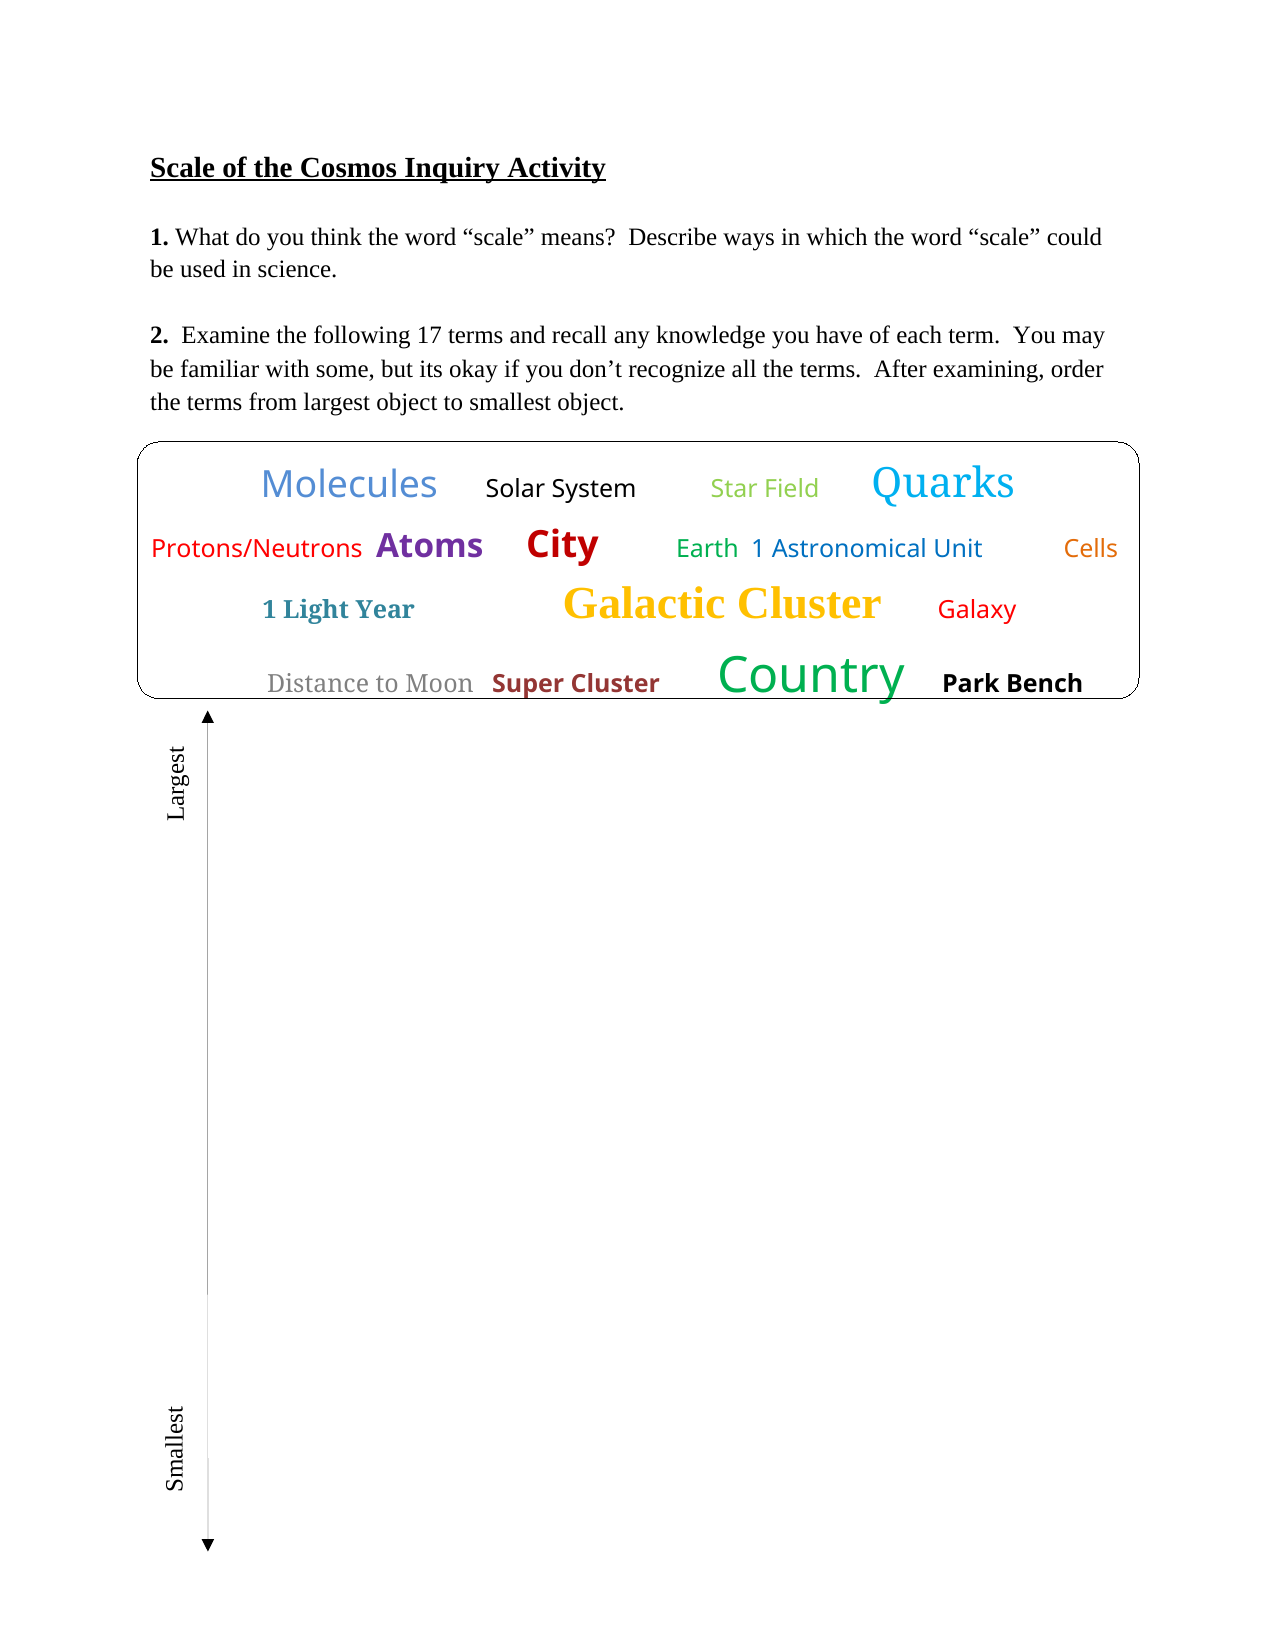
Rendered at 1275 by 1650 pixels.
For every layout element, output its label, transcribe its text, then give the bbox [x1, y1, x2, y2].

text 1. What do you think the word “scale” means? Describe ways in which the word “scale” could be used in science. [150, 222, 1125, 283]
text 2. Examine the following 17 terms and recall any knowledge you have of each term. You may be familiar with some, but its okay if you don’t recognize all the terms. After examining, order the terms from largest object to smallest object. [150, 321, 1125, 415]
text Scale of the Cosmos Inquiry Activity [150, 150, 1125, 183]
text Molecules Solar System Star Field Quarks Protons/Neutrons Atoms City Earth 1 Astronomical Unit Cells 1 Light Year Galactic Cluster Galaxy Distance to Moon Super Cluster Country Park Bench [150, 453, 1125, 707]
